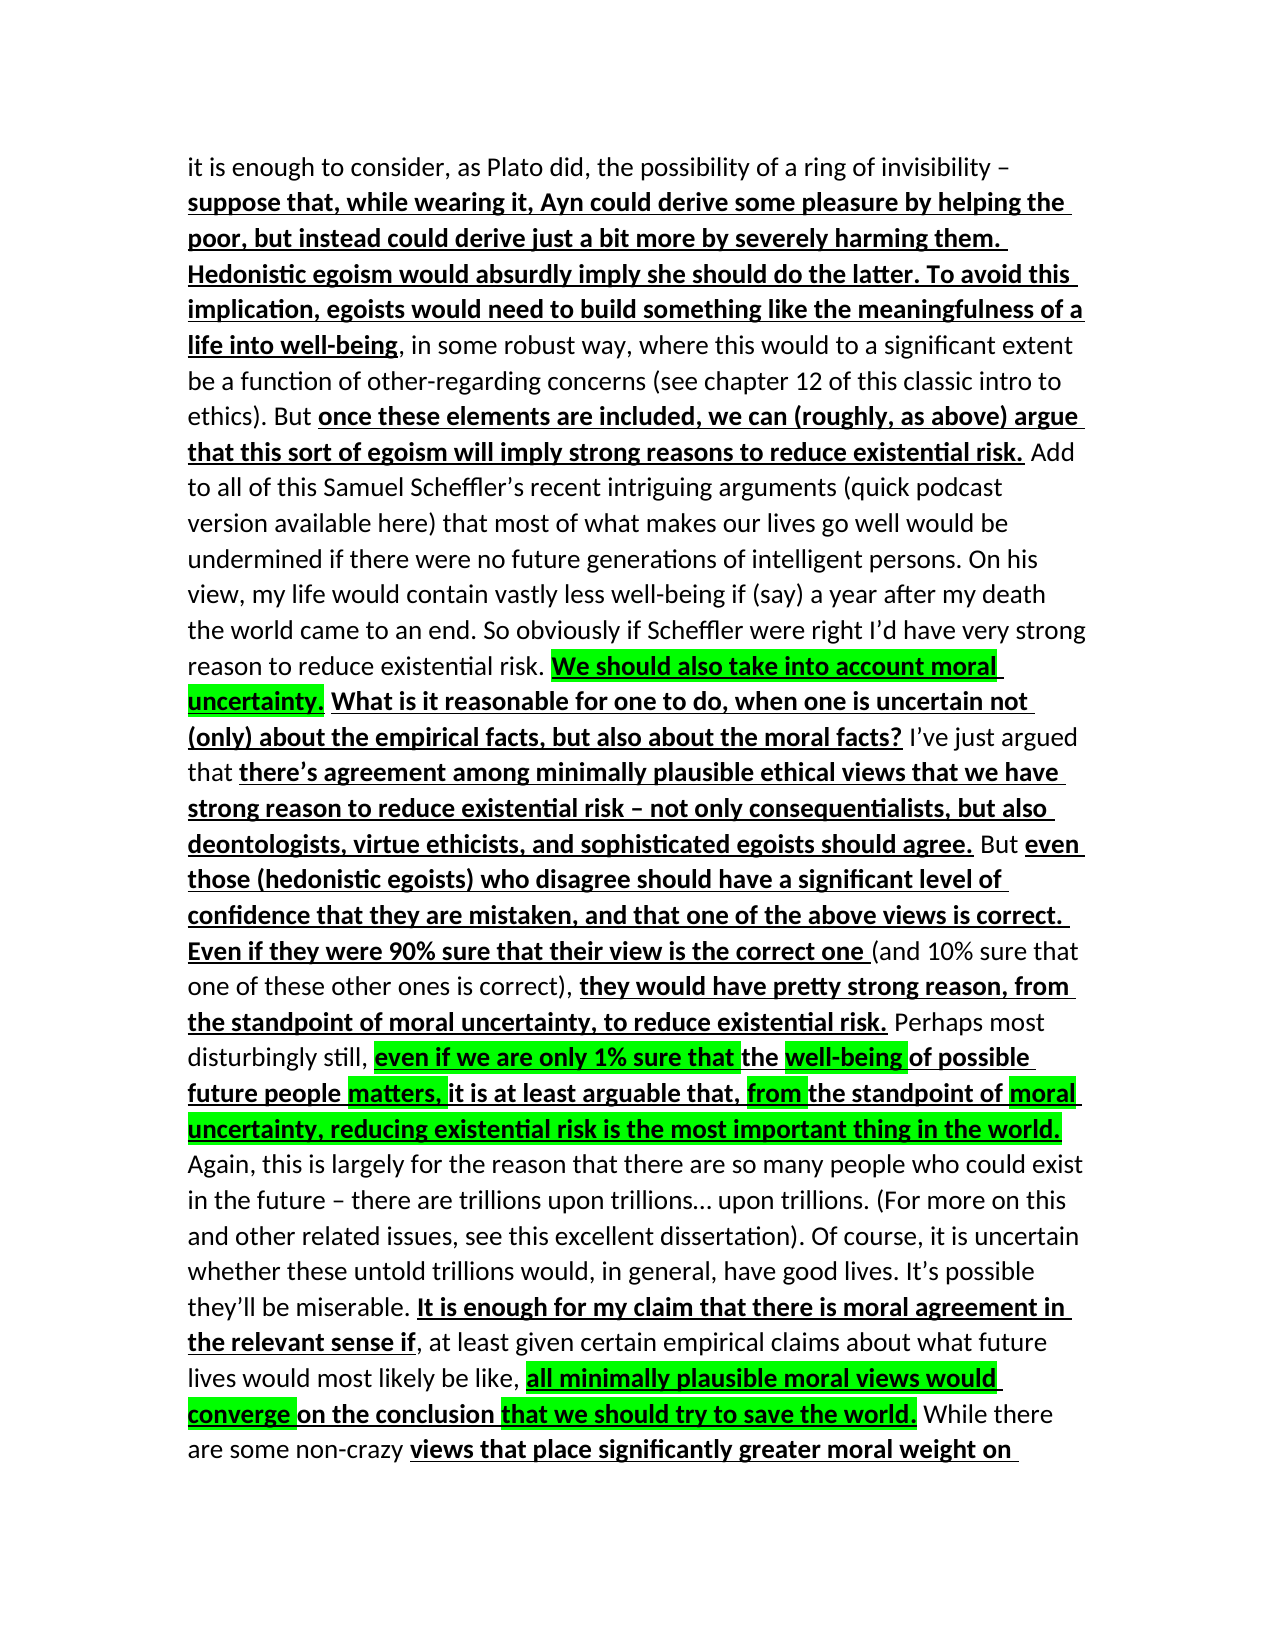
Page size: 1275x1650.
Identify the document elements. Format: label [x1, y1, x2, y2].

text [187, 150, 1087, 1466]
